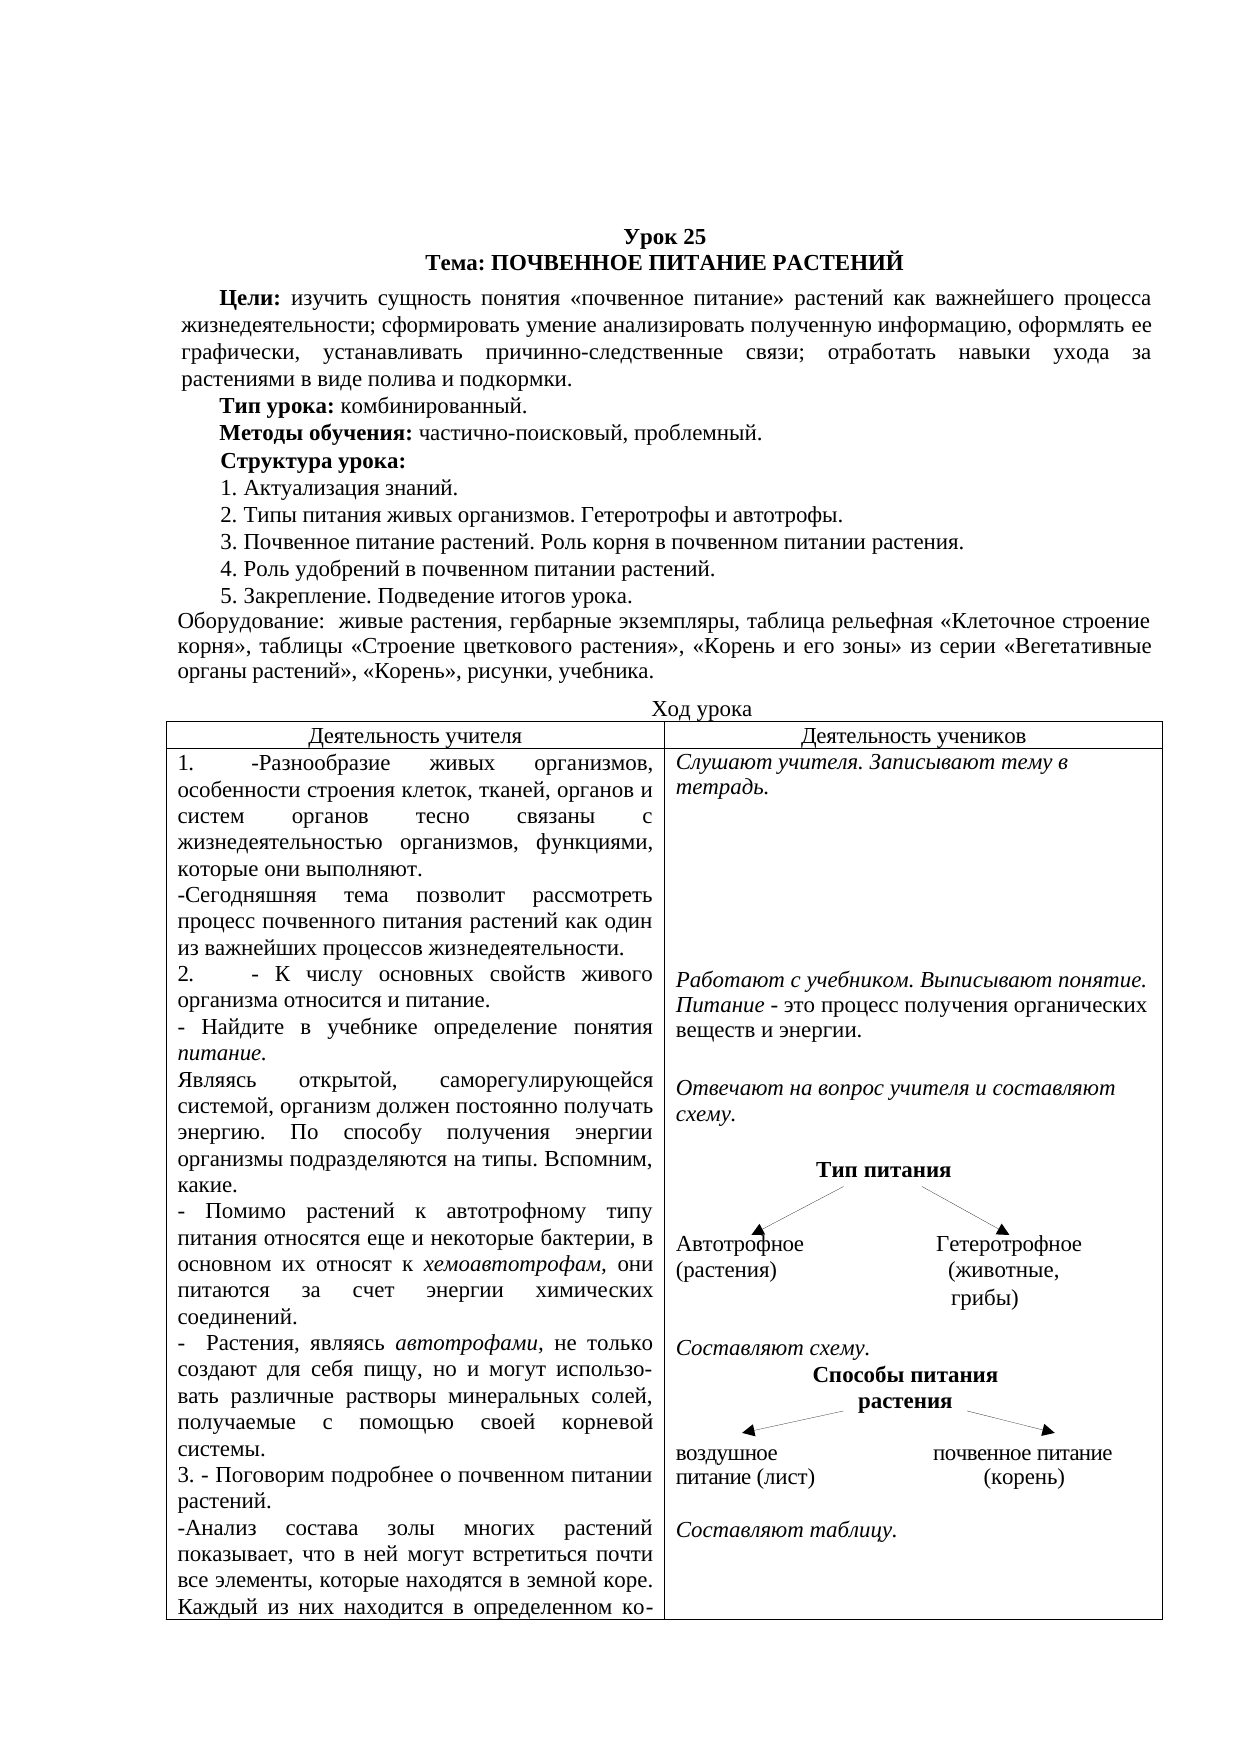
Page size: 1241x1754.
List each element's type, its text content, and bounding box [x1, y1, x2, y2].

text Методы обучения: частично-поисковый, проблемный. [219, 419, 1152, 446]
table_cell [665, 749, 1162, 1619]
list Типы питания живых организмов. Гетеротрофы и автотрофы. [220, 501, 1152, 528]
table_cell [167, 749, 664, 1619]
text Ход урока [252, 694, 1151, 721]
table_header Деятельность учителя [167, 722, 664, 748]
list Актуализация знаний. [220, 474, 1152, 501]
text Структура урока: [220, 447, 1152, 474]
text Тип урока: комбинированный. [219, 392, 1152, 419]
list Почвенное питание растений. Роль корня в почвенном питании растения. [183, 528, 1151, 554]
list Закрепление. Подведение итогов урока. [220, 582, 1152, 608]
table_header Деятельность учеников [665, 722, 1162, 748]
list Роль удобрений в почвенном питании растений. [220, 554, 1152, 582]
text Оборудование: живые растения, гербарные экземпляры, таблица рельефная «Клеточное строение корня», таблицы «Строение цветкового растения», «Корень и его зоны» из серии «Вегетативные органы растений», «Корень», рисунки, учебника. [177, 608, 1152, 683]
text Цели: изучить сущность понятия «почвенное питание» растений как важнейшего процесса жизнедеятельности; сформировать умение анализировать полученную информацию, оформлять ее графически, устанавливать причинно-следственные связи; отработать навыки ухода за растениями в виде полива и подкормки. [181, 284, 1152, 392]
text Тема: ПОЧВЕННОЕ ПИТАНИЕ РАСТЕНИЙ [177, 249, 1152, 276]
text Урок 25 [177, 223, 1152, 249]
